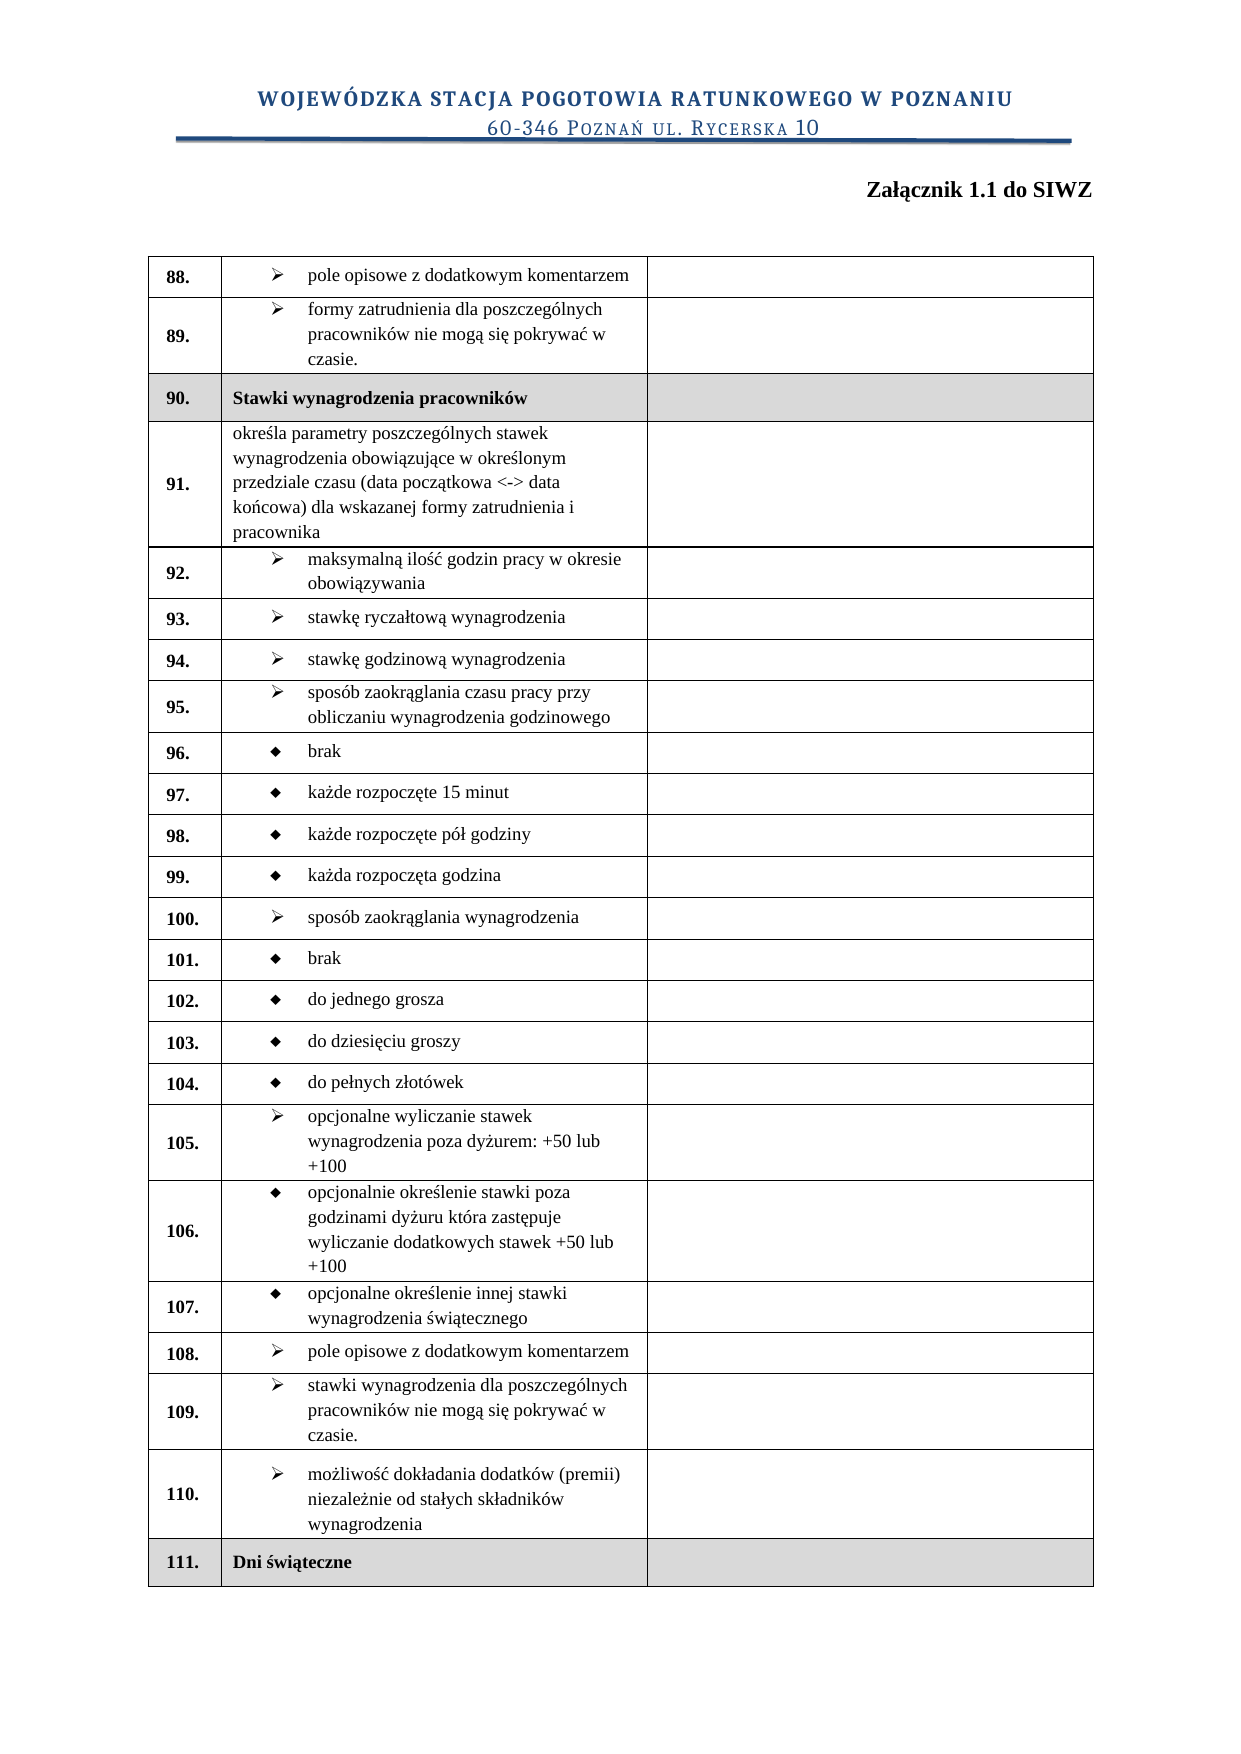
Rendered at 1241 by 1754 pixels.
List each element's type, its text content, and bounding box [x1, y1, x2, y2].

table_cell [648, 1064, 1093, 1104]
table_cell [648, 774, 1093, 814]
table_cell [648, 640, 1093, 680]
table_cell Dni świąteczne [222, 1539, 647, 1586]
table_cell [648, 599, 1093, 639]
table_cell [149, 1450, 221, 1538]
table_cell opcjonalne określenie innej stawki wynagrodzenia świątecznego [222, 1282, 647, 1332]
table_cell sposób zaokrąglania czasu pracy przy obliczaniu wynagrodzenia godzinowego [222, 681, 647, 732]
table_cell [149, 257, 221, 297]
table_cell [648, 981, 1093, 1021]
table_cell [648, 1022, 1093, 1062]
table_cell [648, 374, 1093, 421]
table_cell [648, 1181, 1093, 1281]
table_cell [149, 422, 221, 546]
table_cell sposób zaokrąglania wynagrodzenia [222, 898, 647, 938]
table_cell każde rozpoczęte 15 minut [222, 774, 647, 814]
table_cell [149, 774, 221, 814]
table_cell [149, 1064, 221, 1104]
table_cell do dziesięciu groszy [222, 1022, 647, 1062]
table_cell brak [222, 940, 647, 980]
table_cell [149, 374, 221, 421]
table_cell [149, 1374, 221, 1449]
table_cell [648, 857, 1093, 897]
table_cell [149, 1539, 221, 1586]
table_cell [149, 1105, 221, 1180]
table_cell [648, 257, 1093, 297]
table_cell [149, 1282, 221, 1332]
table_cell maksymalną ilość godzin pracy w okresie obowiązywania [222, 548, 647, 598]
table_cell opcjonalne wyliczanie stawek wynagrodzenia poza dyżurem: +50 lub +100 [222, 1105, 647, 1180]
table_cell [648, 422, 1093, 546]
table_cell [149, 1333, 221, 1373]
table_cell do jednego grosza [222, 981, 647, 1021]
table_cell Stawki wynagrodzenia pracowników [222, 374, 647, 421]
table_cell każda rozpoczęta godzina [222, 857, 647, 897]
table_cell opcjonalnie określenie stawki poza godzinami dyżuru która zastępuje wyliczanie dodatkowych stawek +50 lub +100 [222, 1181, 647, 1281]
table_cell [648, 940, 1093, 980]
table_cell stawki wynagrodzenia dla poszczególnych pracowników nie mogą się pokrywać w czasie. [222, 1374, 647, 1449]
table_cell [149, 981, 221, 1021]
table_cell [149, 599, 221, 639]
table_cell [648, 733, 1093, 773]
table_cell [149, 857, 221, 897]
table_cell stawkę godzinową wynagrodzenia [222, 640, 647, 680]
table_cell [648, 548, 1093, 598]
table_cell [149, 815, 221, 856]
table_cell [149, 640, 221, 680]
table_cell [149, 681, 221, 732]
table_cell brak [222, 733, 647, 773]
table_cell [648, 298, 1093, 373]
table_cell [648, 815, 1093, 856]
table_cell [149, 733, 221, 773]
table_cell [648, 898, 1093, 938]
table_cell do pełnych złotówek [222, 1064, 647, 1104]
table_cell każde rozpoczęte pół godziny [222, 815, 647, 856]
table_cell [149, 1022, 221, 1062]
table_cell [149, 1181, 221, 1281]
table_cell [648, 1539, 1093, 1586]
table_cell pole opisowe z dodatkowym komentarzem [222, 1333, 647, 1373]
table_cell [648, 1374, 1093, 1449]
table_cell możliwość dokładania dodatków (premii) niezależnie od stałych składników wynagrodzenia [222, 1450, 647, 1538]
table_cell określa parametry poszczególnych stawek wynagrodzenia obowiązujące w określonym przedziale czasu (data początkowa <-> data końcowa) dla wskazanej formy zatrudnienia i pracownika [222, 422, 647, 546]
table_cell [648, 1450, 1093, 1538]
table_cell [149, 940, 221, 980]
table_cell [648, 1333, 1093, 1373]
table_cell [149, 898, 221, 938]
table_cell pole opisowe z dodatkowym komentarzem [222, 257, 647, 297]
table_cell stawkę ryczałtową wynagrodzenia [222, 599, 647, 639]
table_cell [648, 1282, 1093, 1332]
table_cell [648, 681, 1093, 732]
table_cell [648, 1105, 1093, 1180]
table_cell [149, 298, 221, 373]
table_cell formy zatrudnienia dla poszczególnych pracowników nie mogą się pokrywać w czasie. [222, 298, 647, 373]
table_cell [149, 548, 221, 598]
